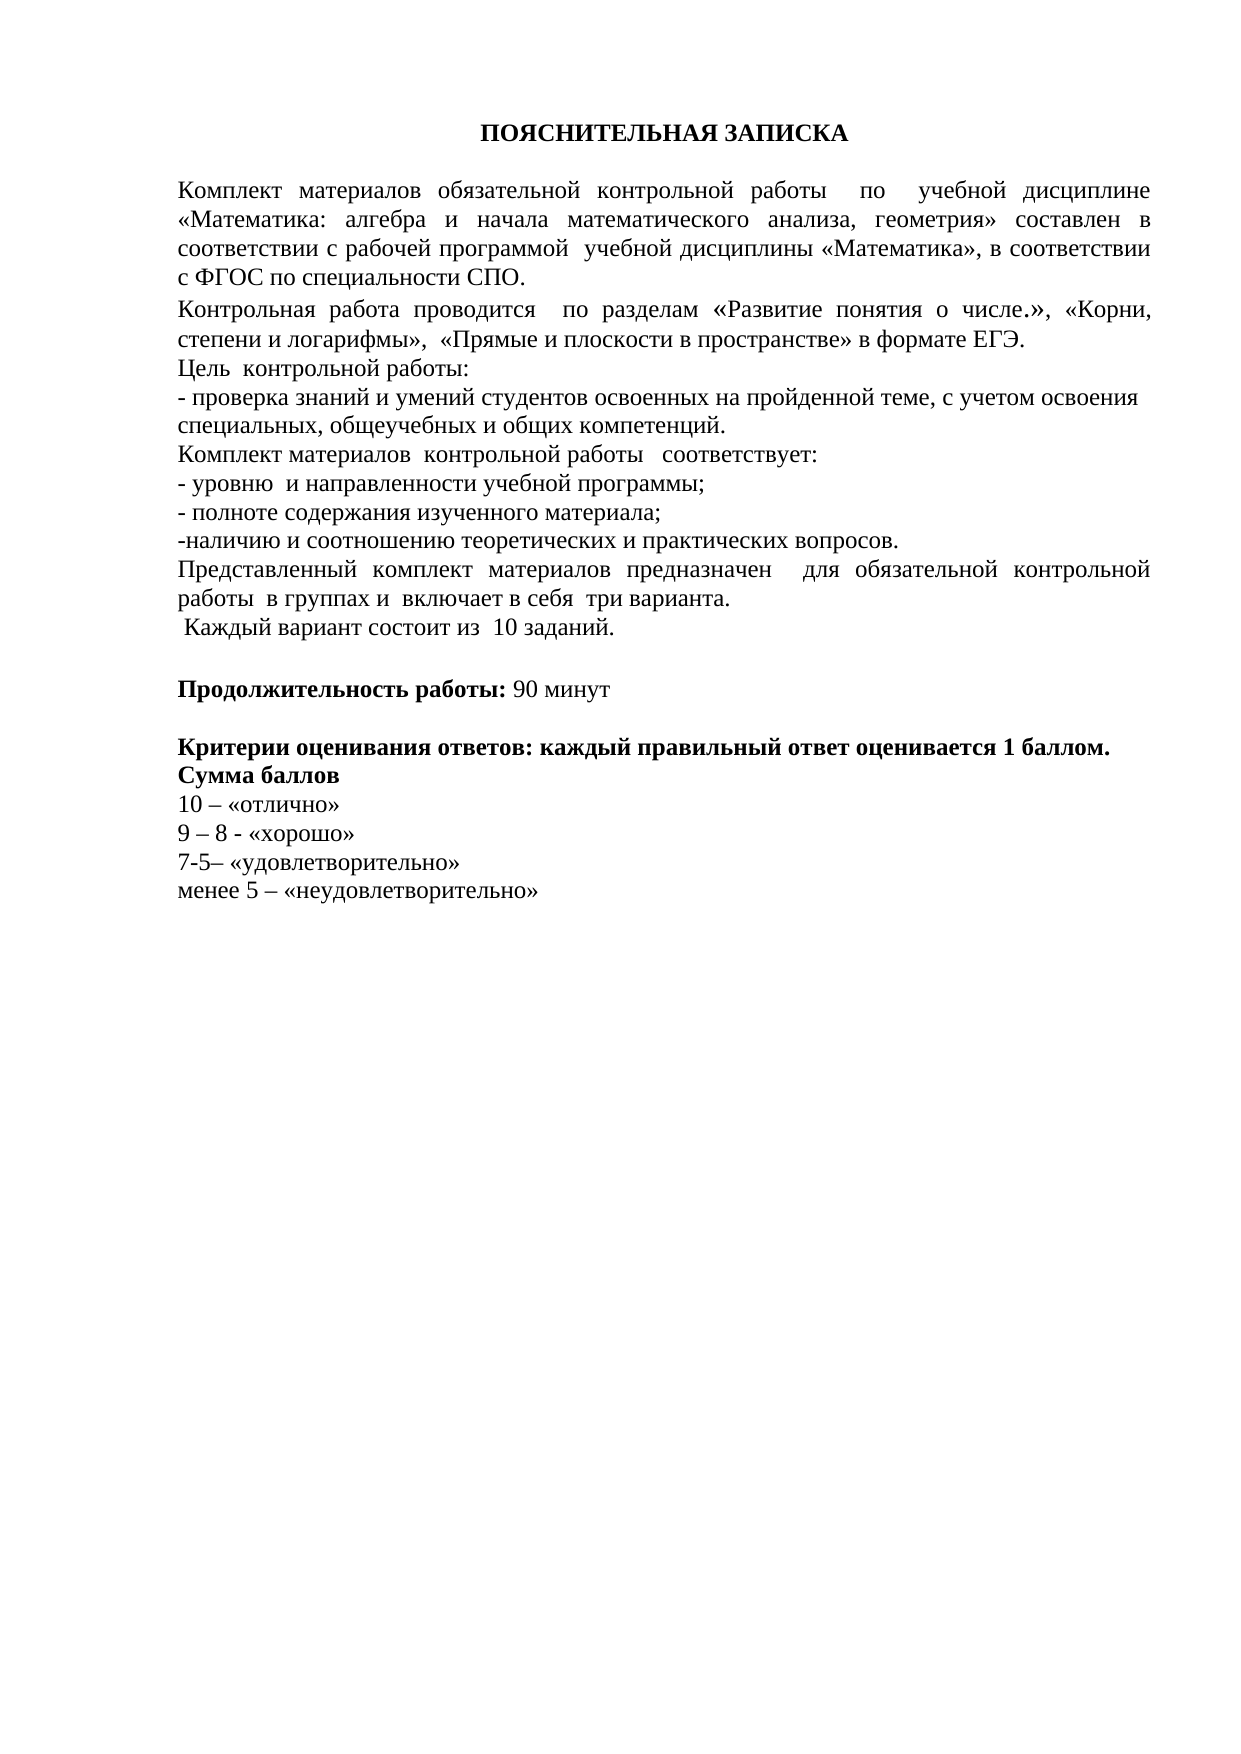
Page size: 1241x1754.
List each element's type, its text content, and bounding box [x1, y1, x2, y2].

text Цель контрольной работы: [177, 353, 1143, 382]
text 10 – «отлично» [177, 789, 1152, 818]
text Контрольная работа проводится по разделам «Развитие понятия о числе.», «Корни, степени и логарифмы», «Прямые и плоскости в пространстве» в формате ЕГЭ. [177, 291, 1152, 353]
text 7-5– «удовлетворительно» [177, 847, 1152, 876]
text Сумма баллов [177, 761, 1152, 789]
text 9 – 8 - «хорошо» [177, 818, 1152, 847]
text Каждый вариант состоит из 10 заданий. [177, 612, 1152, 640]
text - проверка знаний и умений студентов освоенных на пройденной теме, с учетом освоения специальных, общеучебных и общих компетенций. [177, 382, 1152, 439]
text - уровню и направленности учебной программы; [177, 468, 1152, 497]
text Комплект материалов обязательной контрольной работы по учебной дисциплине «Математика: алгебра и начала математического анализа, геометрия» составлен в соответствии с рабочей программой учебной дисциплины «Математика», в соответствии с ФГОС по специальности СПО. [177, 176, 1152, 291]
text менее 5 – «неудовлетворительно» [177, 876, 1152, 904]
text Критерии оценивания ответов: каждый правильный ответ оценивается 1 баллом. [177, 732, 1152, 761]
text Пояснительная записка [177, 118, 1152, 147]
text Продолжительность работы: 90 минут [177, 674, 1152, 703]
text -наличию и соотношению теоретических и практических вопросов. [177, 525, 1152, 554]
text Представленный комплект материалов предназначен для обязательной контрольной работы в группах и включает в себя три варианта. [177, 554, 1152, 612]
text Комплект материалов контрольной работы соответствует: [177, 439, 1152, 468]
text - полноте содержания изученного материала; [177, 497, 1152, 525]
